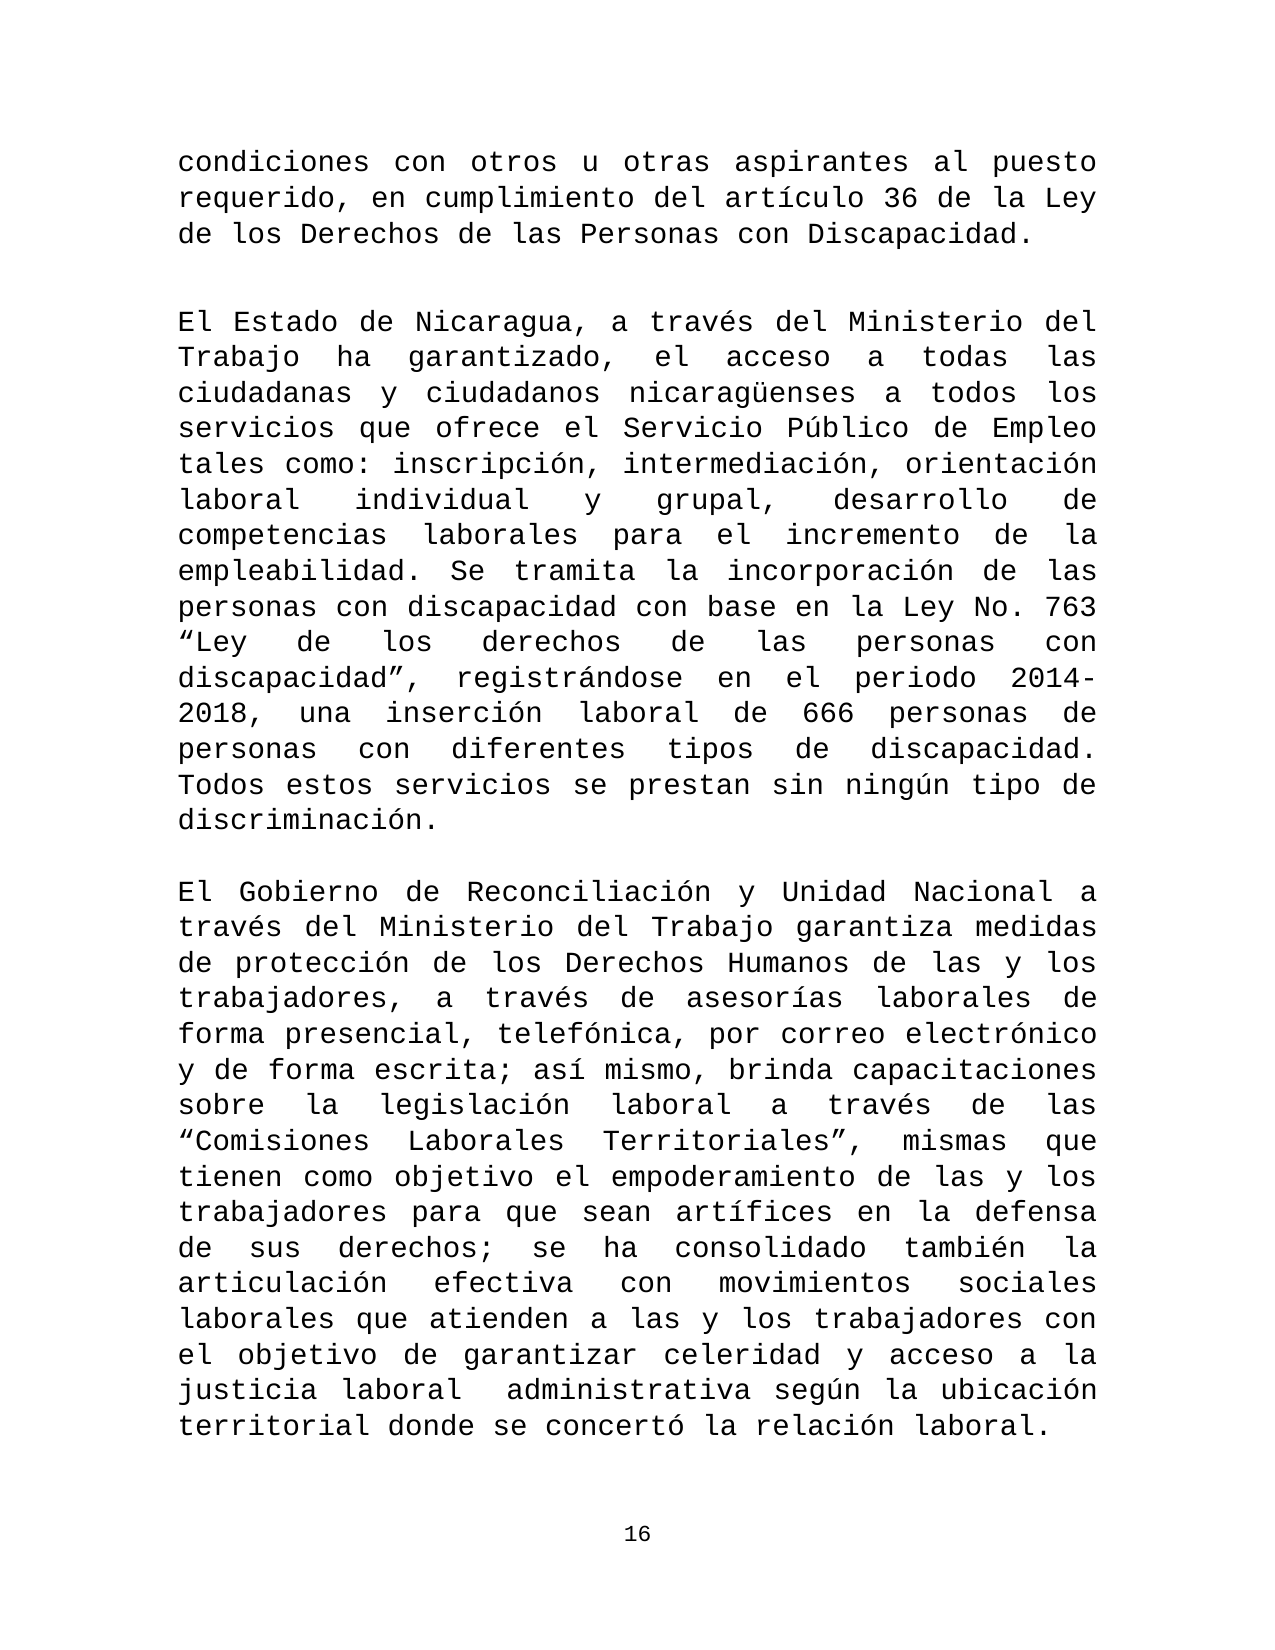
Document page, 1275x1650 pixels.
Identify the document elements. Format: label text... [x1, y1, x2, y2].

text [177, 148, 1098, 252]
list El Estado de Nicaragua, a través del Ministerio del Trabajo ha garantizado, el acceso a todas las ciudadanas y ciudadanos nicaragüenses a todos los servicios que ofrece el Servicio Público de Empleo tales como: inscripción, intermediación, orientación laboral individual y grupal, desarrollo de competencias laborales para el incremento de la empleabilidad. Se tramita la incorporación de las personas con discapacidad con base en la Ley No. 763 “Ley de los derechos de las personas con discapacidad”, registrándose en el periodo 2014-2018, una inserción laboral de 666 personas de personas con diferentes tipos de discapacidad. Todos estos servicios se prestan sin ningún tipo de discriminación. [177, 307, 1098, 838]
list El Gobierno de Reconciliación y Unidad Nacional a través del Ministerio del Trabajo garantiza medidas de protección de los Derechos Humanos de las y los trabajadores, a través de asesorías laborales de forma presencial, telefónica, por correo electrónico y de forma escrita; así mismo, brinda capacitaciones sobre la legislación laboral a través de las “Comisiones Laborales Territoriales”, mismas que tienen como objetivo el empoderamiento de las y los trabajadores para que sean artífices en la defensa de sus derechos; se ha consolidado también la articulación efectiva con movimientos sociales laborales que atienden a las y los trabajadores con el objetivo de garantizar celeridad y acceso a la justicia laboral administrativa según la ubicación territorial donde se concertó la relación laboral. [177, 877, 1098, 1444]
